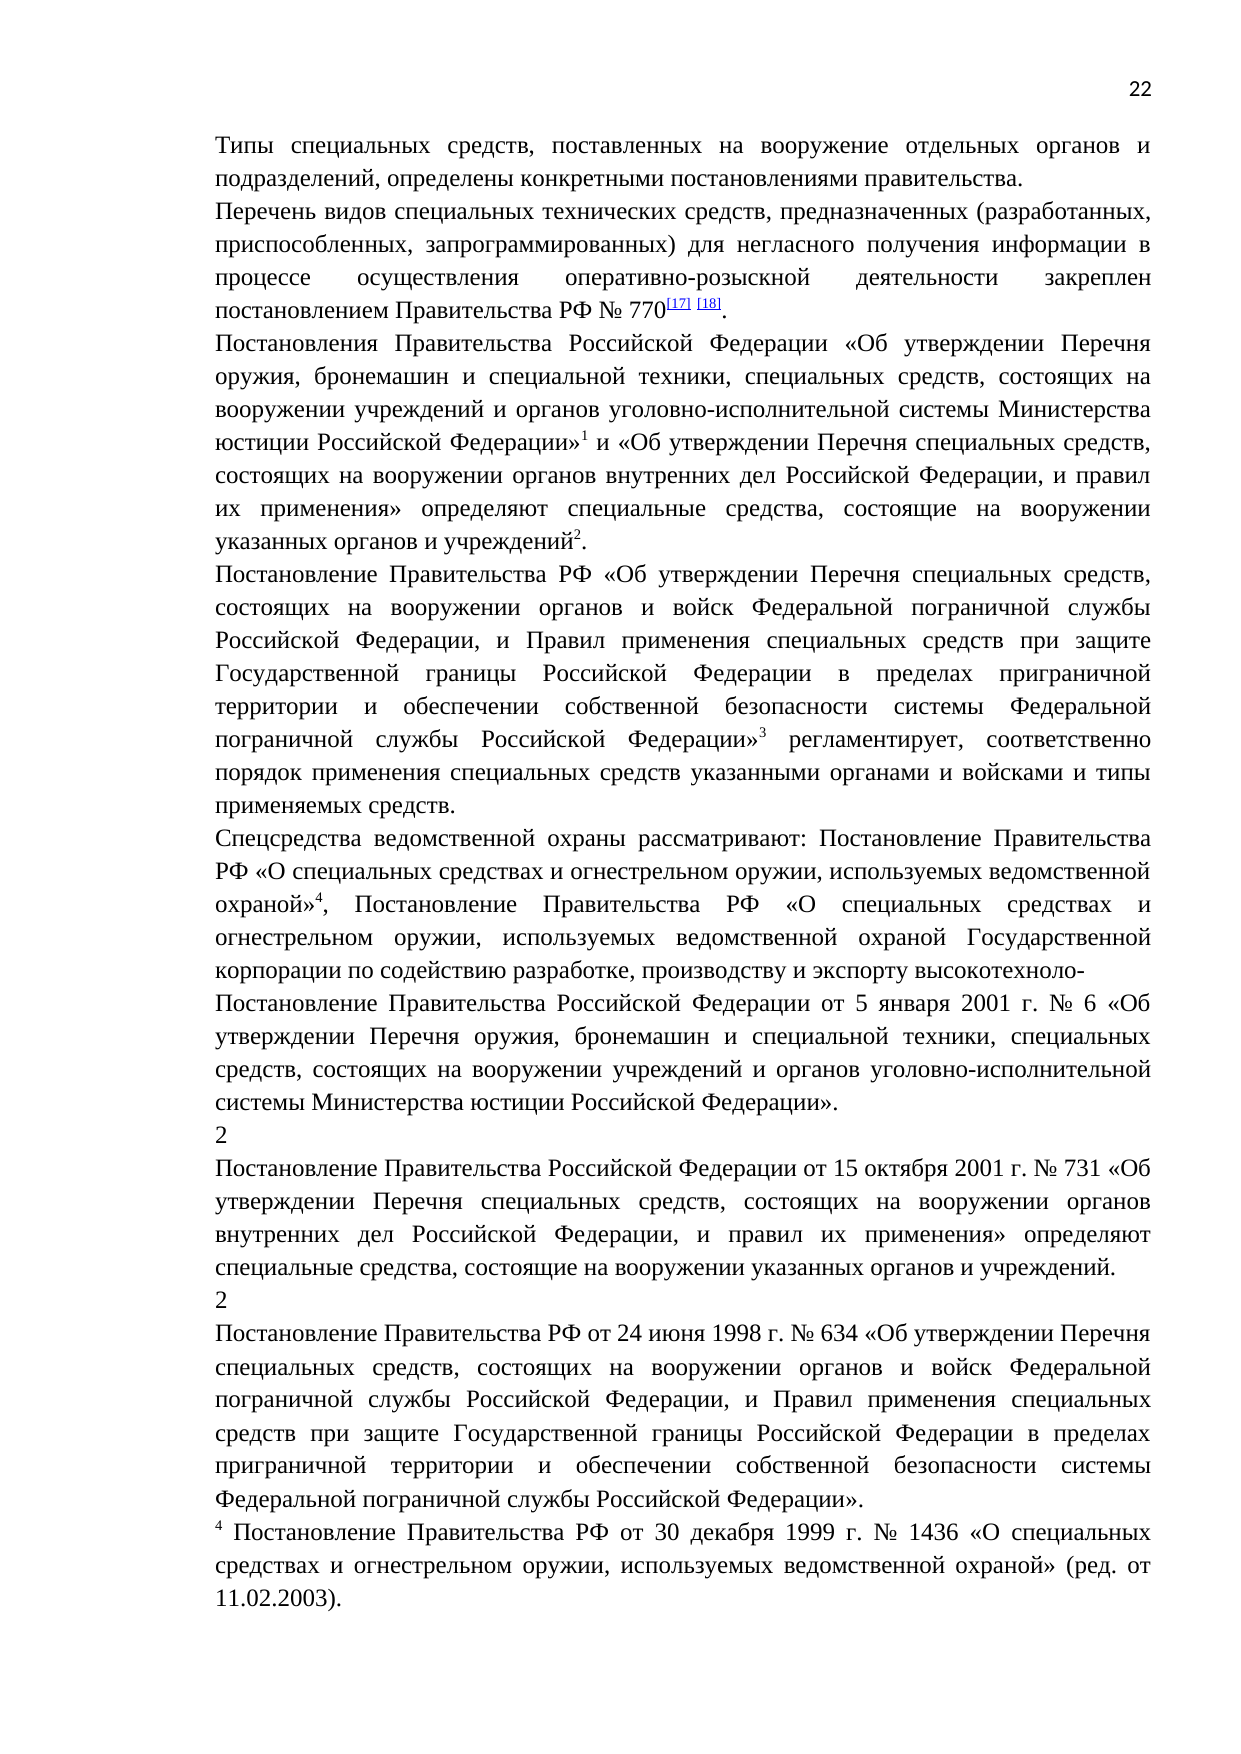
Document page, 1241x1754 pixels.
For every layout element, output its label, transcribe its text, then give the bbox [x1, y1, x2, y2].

text Типы специальных средств, поставленных на вооружение отдельных органов и подразделений, определены конкретными постановлениями правительства. [215, 130, 1152, 192]
text Постановление Правительства Российской Федерации от 5 января 2001 г. № 6 «Об утверждении Перечня оружия, бронемашин и специальной техники, специальных средств, состоящих на вооружении учреждений и органов уголовно-исполнительной системы Министерства юстиции Российской Федерации». [215, 988, 1152, 1116]
text Постановление Правительства РФ от 24 июня 1998 г. № 634 «Об утверждении Перечня специальных средств, состоящих на вооружении органов и войск Федеральной пограничной службы Российской Федерации, и Правил применения специальных средств при защите Государственной границы Российской Федерации в пределах приграничной территории и обеспечении собственной безопасности системы Федеральной пограничной службы Российской Федерации». [215, 1318, 1152, 1512]
text Постановления Правительства Российской Федерации «Об утверждении Перечня оружия, бронемашин и специальной техники, специальных средств, состоящих на вооружении учреждений и органов уголовно-исполнительной системы Министерства юстиции Российской Федерации»1 и «Об утверждении Перечня специальных средств, состоящих на вооружении органов внутренних дел Российской Федерации, и правил их применения» определяют специальные средства, состоящие на вооружении указанных органов и учреждений2. [215, 328, 1152, 555]
text Перечень видов специальных технических средств, предназначенных (разработанных, приспособленных, запрограммированных) для негласного получения информации в процессе осуществления оперативно-розыскной деятельности закреплен постановлением Правительства РФ № 770[17] [18]. [215, 196, 1152, 324]
text Постановление Правительства РФ «Об утверждении Перечня специальных средств, состоящих на вооружении органов и войск Федеральной пограничной службы Российской Федерации, и Правил применения специальных средств при защите Государственной границы Российской Федерации в пределах приграничной территории и обеспечении собственной безопасности системы Федеральной пограничной службы Российской Федерации»3 регламентирует, соответственно порядок применения специальных средств указанными органами и войсками и типы применяемых средств. [215, 559, 1152, 819]
text 2 [215, 1286, 1152, 1314]
text 4 Постановление Правительства РФ от 30 декабря 1999 г. № 1436 «О специальных средствах и огнестрельном оружии, используемых ведомственной охраной» (ред. от 11.02.2003). [215, 1517, 1152, 1611]
text Спецсредства ведомственной охраны рассматривают: Постановление Правительства РФ «О специальных средствах и огнестрельном оружии, используемых ведомственной охраной»4, Постановление Правительства РФ «О специальных средствах и огнестрельном оружии, используемых ведомственной охраной Государственной корпорации по содействию разработке, производству и экспорту высокотехноло- [215, 823, 1152, 984]
text 2 [215, 1120, 1152, 1149]
text Постановление Правительства Российской Федерации от 15 октября 2001 г. № 731 «Об утверждении Перечня специальных средств, состоящих на вооружении органов внутренних дел Российской Федерации, и правил их применения» определяют специальные средства, состоящие на вооружении указанных органов и учреждений. [215, 1153, 1152, 1281]
